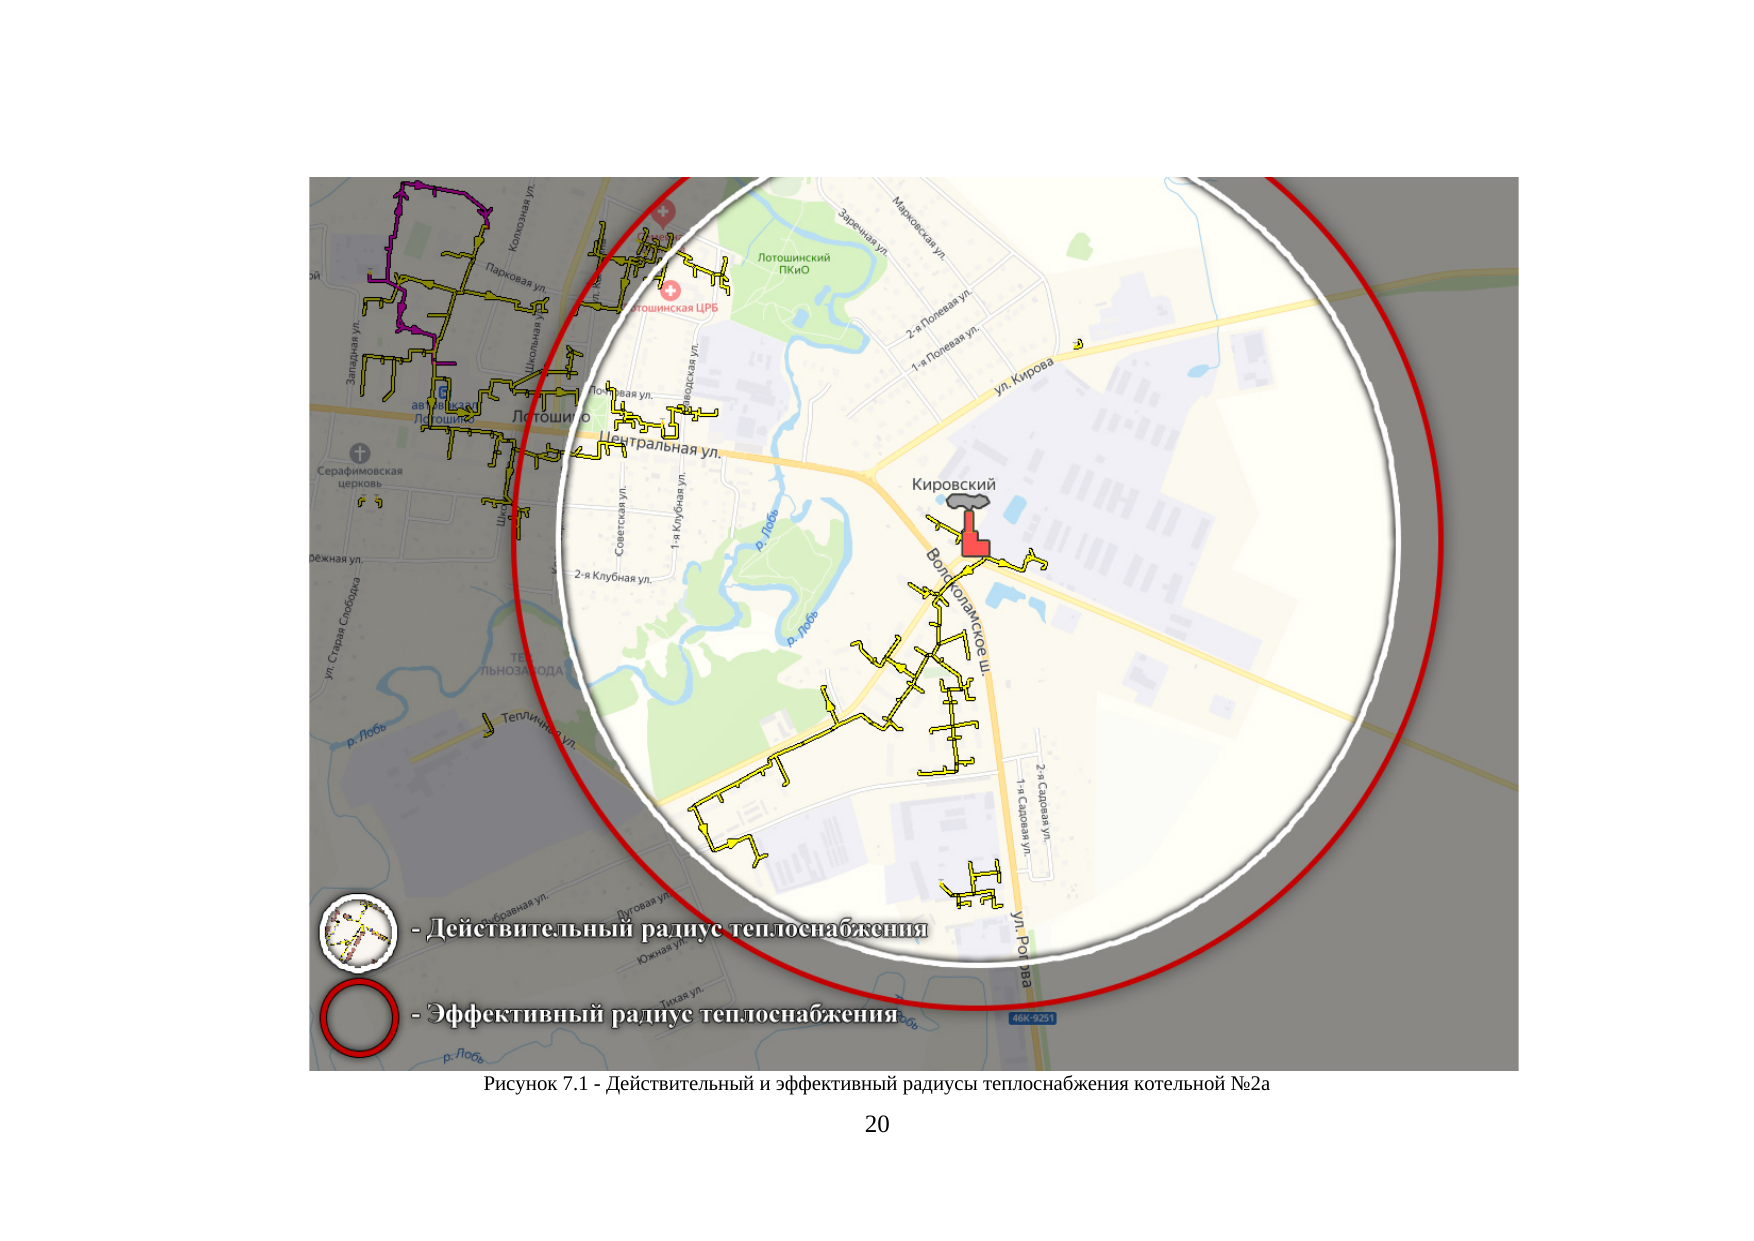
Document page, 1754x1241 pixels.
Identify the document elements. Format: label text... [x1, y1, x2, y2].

picture [309, 177, 1519, 1071]
text Рисунок 7.1 - Действительный и эффективный радиусы теплоснабжения котельной №2а [118, 1071, 1636, 1095]
